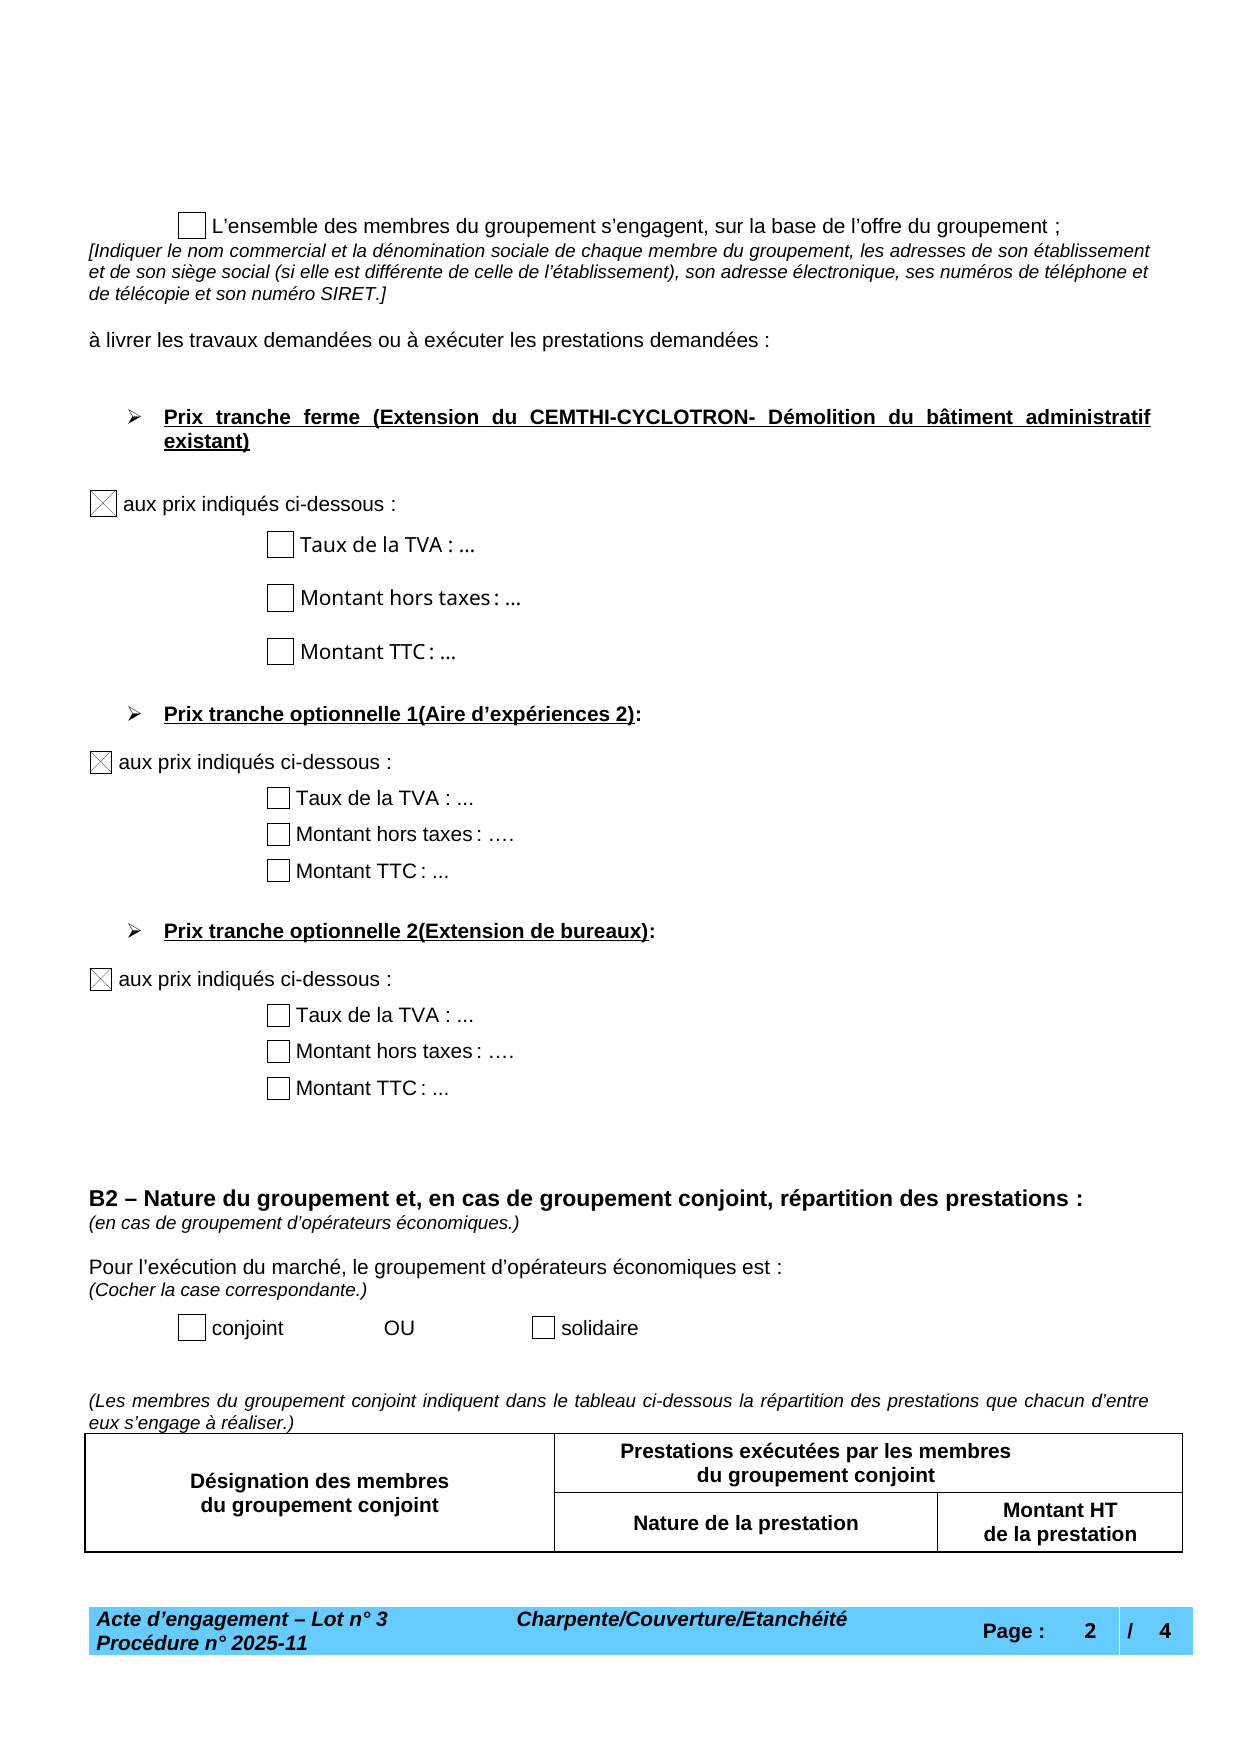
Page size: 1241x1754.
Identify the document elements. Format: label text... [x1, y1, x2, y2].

text Taux de la TVA : … [266, 530, 1152, 558]
list Prix tranche optionnelle 2(Extension de bureaux): [126, 919, 1152, 943]
table_cell Nature de la prestation [555, 1493, 937, 1551]
text Montant TTC : … [266, 637, 1152, 665]
text (Cocher la case correspondante.) [89, 1279, 1152, 1300]
text Montant hors taxes : …. [266, 822, 1152, 846]
text (Les membres du groupement conjoint indiquent dans le tableau ci-dessous la répartition des prestations que chacun d’entre eux s’engage à réaliser.) [89, 1390, 1152, 1433]
text aux prix indiqués ci-dessous : [112, 967, 1152, 991]
text Taux de la TVA : ... [266, 786, 1152, 809]
text aux prix indiqués ci-dessous : [112, 750, 1152, 774]
table_cell Montant HT de la prestation [938, 1493, 1182, 1551]
text Montant TTC : ... [266, 858, 1152, 882]
list Prix tranche optionnelle 1(Aire d’expériences 2): [126, 702, 1152, 726]
text Pour l’exécution du marché, le groupement d’opérateurs économiques est : [89, 1255, 1152, 1279]
text [Indiquer le nom commercial et la dénomination sociale de chaque membre du groupement, les adresses de son établissement et de son siège social (si elle est différente de celle de l’établissement), son adresse électronique, ses numéros de téléphone et de télécopie et son numéro SIRET.] [89, 239, 1152, 304]
text B2 – Nature du groupement et, en cas de groupement conjoint, répartition des prestations : [89, 1185, 1152, 1212]
text conjoint OU solidaire [89, 1313, 1152, 1341]
text (en cas de groupement d’opérateurs économiques.) [89, 1212, 1152, 1233]
text Montant hors taxes : … [266, 583, 1152, 612]
table_header Désignation des membres du groupement conjoint [86, 1434, 554, 1551]
text Taux de la TVA : ... [266, 1003, 1152, 1027]
text aux prix indiqués ci-dessous : [116, 489, 1152, 517]
text Montant hors taxes : …. [266, 1039, 1152, 1063]
text L’ensemble des membres du groupement s’engagent, sur la base de l’offre du groupement ; [177, 211, 1152, 239]
text Montant TTC : ... [266, 1076, 1152, 1100]
list Prix tranche ferme (Extension du CEMTHI-CYCLOTRON- Démolition du bâtiment administratif existant) [126, 404, 1152, 452]
table_header Prestations exécutées par les membres du groupement conjoint [555, 1434, 1182, 1492]
text à livrer les travaux demandées ou à exécuter les prestations demandées : [89, 328, 1152, 352]
